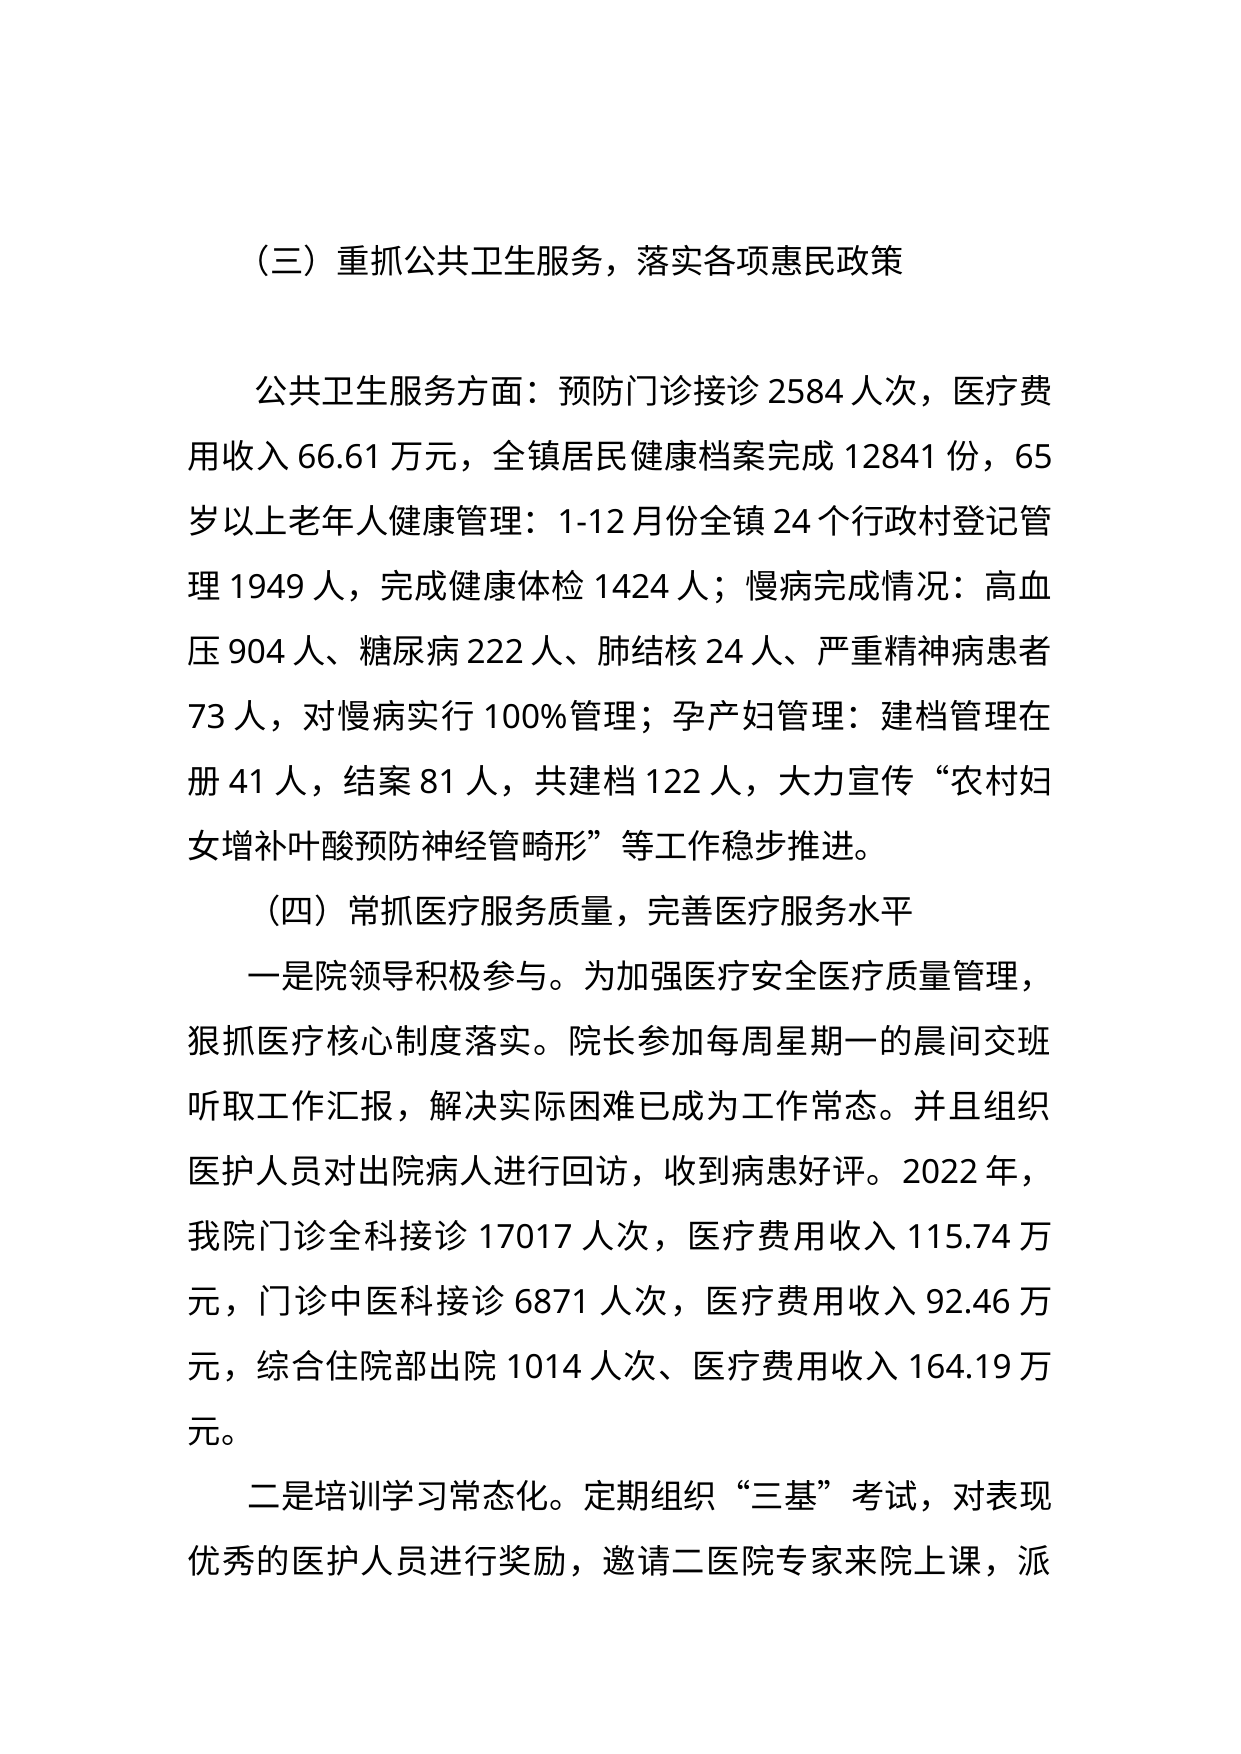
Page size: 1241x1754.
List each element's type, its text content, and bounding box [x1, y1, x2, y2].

text （三）重抓公共卫生服务，落实各项惠民政策 [187, 227, 1053, 292]
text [187, 1462, 1053, 1592]
text 公共卫生服务方面：预防门诊接诊2584人次，医疗费用收入66.61万元，全镇居民健康档案完成12841份，65岁以上老年人健康管理：1-12月份全镇24个行政村登记管理1949人，完成健康体检1424人；慢病完成情况：高血压904人、糖尿病222人、肺结核24人、严重精神病患者73人，对慢病实行100%管理；孕产妇管理：建档管理在册41人，结案81人，共建档122人，大力宣传“农村妇女增补叶酸预防神经管畸形”等工作稳步推进。 [187, 357, 1053, 877]
text （四）常抓医疗服务质量，完善医疗服务水平 [187, 877, 1053, 942]
text 一是院领导积极参与。为加强医疗安全医疗质量管理，狠抓医疗核心制度落实。院长参加每周星期一的晨间交班听取工作汇报，解决实际困难已成为工作常态。并且组织医护人员对出院病人进行回访，收到病患好评。2022年，我院门诊全科接诊17017人次，医疗费用收入115.74万元，门诊中医科接诊6871人次，医疗费用收入92.46万元，综合住院部出院1014人次、医疗费用收入164.19万元。 [187, 942, 1053, 1462]
